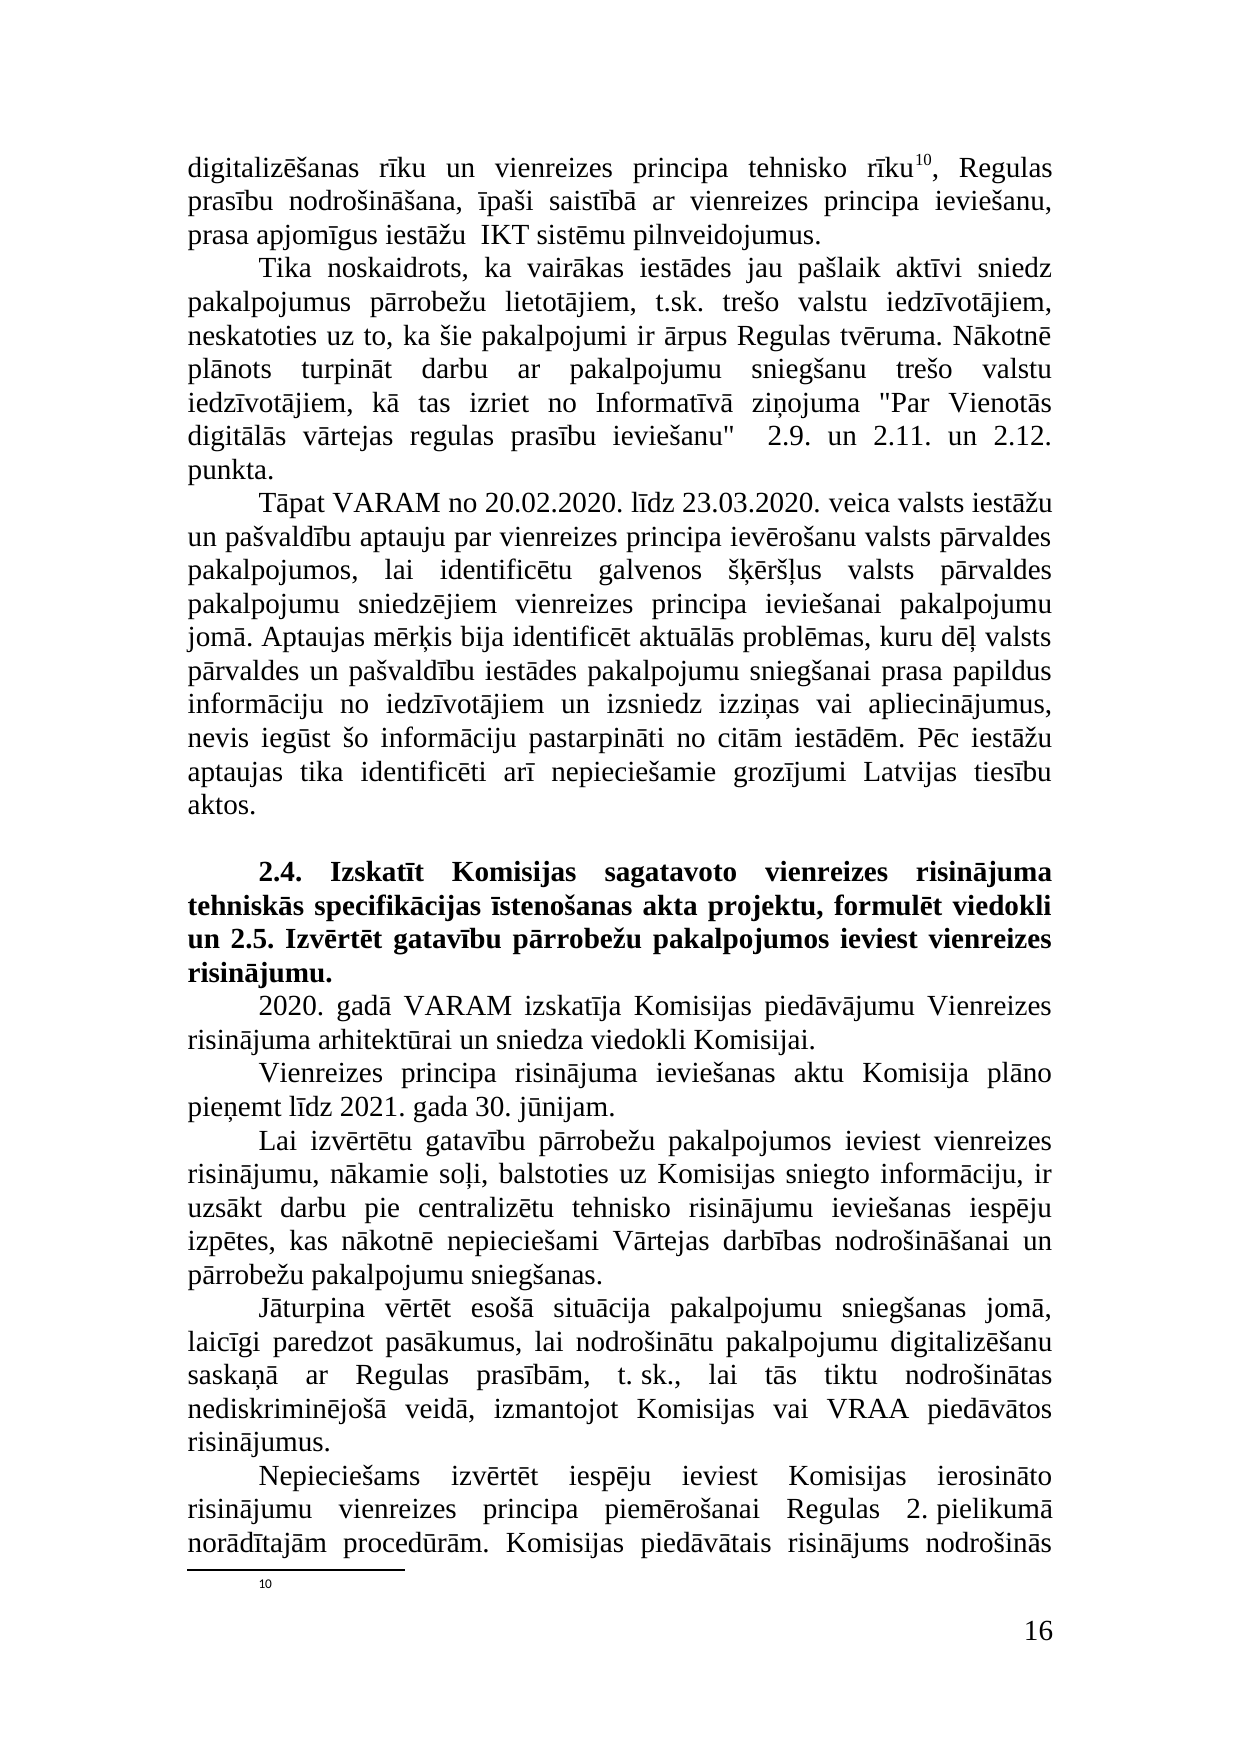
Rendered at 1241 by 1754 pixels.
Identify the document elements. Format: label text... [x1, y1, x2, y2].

text Tika noskaidrots, ka vairākas iestādes jau pašlaik aktīvi sniedz pakalpojumus pārrobežu lietotājiem, t.sk. trešo valstu iedzīvotājiem, neskatoties uz to, ka šie pakalpojumi ir ārpus Regulas tvēruma. Nākotnē plānots turpināt darbu ar pakalpojumu sniegšanu trešo valstu iedzīvotājiem, kā tas izriet no Informatīvā ziņojuma "Par Vienotās digitālās vārtejas regulas prasību ieviešanu" 2.9. un 2.11. un 2.12. punkta. [187, 251, 1053, 485]
text Jāturpina vērtēt esošā situācija pakalpojumu sniegšanas jomā, laicīgi paredzot pasākumus, lai nodrošinātu pakalpojumu digitalizēšanu saskaņā ar Regulas prasībām, t. sk., lai tās tiktu nodrošinātas nediskriminējošā veidā, izmantojot Komisijas vai VRAA piedāvātos risinājumus. [187, 1290, 1053, 1458]
text Vienreizes principa risinājuma ieviešanas aktu Komisija plāno pieņemt līdz 2021. gada 30. jūnijam. [187, 1056, 1053, 1123]
text 2.4. Izskatīt Komisijas sagatavoto vienreizes risinājuma tehniskās specifikācijas īstenošanas akta projektu, formulēt viedokli un 2.5. Izvērtēt gatavību pārrobežu pakalpojumos ieviest vienreizes risinājumu. [187, 854, 1053, 988]
text 2020. gadā VARAM izskatīja Komisijas piedāvājumu Vienreizes risinājuma arhitektūrai un sniedza viedokli Komisijai. [187, 988, 1053, 1056]
text Tāpat VARAM no 20.02.2020. līdz 23.03.2020. veica valsts iestāžu un pašvaldību aptauju par vienreizes principa ievērošanu valsts pārvaldes pakalpojumos, lai identificētu galvenos šķēršļus valsts pārvaldes pakalpojumu sniedzējiem vienreizes principa ieviešanai pakalpojumu jomā. Aptaujas mērķis bija identificēt aktuālās problēmas, kuru dēļ valsts pārvaldes un pašvaldību iestādes pakalpojumu sniegšanai prasa papildus informāciju no iedzīvotājiem un izsniedz izziņas vai apliecinājumus, nevis iegūst šo informāciju pastarpināti no citām iestādēm. Pēc iestāžu aptaujas tika identificēti arī nepieciešamie grozījumi Latvijas tiesību aktos. [187, 485, 1053, 821]
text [187, 1458, 1053, 1559]
text Lai izvērtētu gatavību pārrobežu pakalpojumos ieviest vienreizes risinājumu, nākamie soļi, balstoties uz Komisijas sniegto informāciju, ir uzsākt darbu pie centralizētu tehnisko risinājumu ieviešanas iespēju izpētes, kas nākotnē nepieciešami Vārtejas darbības nodrošināšanai un pārrobežu pakalpojumu sniegšanas. [187, 1123, 1053, 1290]
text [187, 150, 1053, 251]
